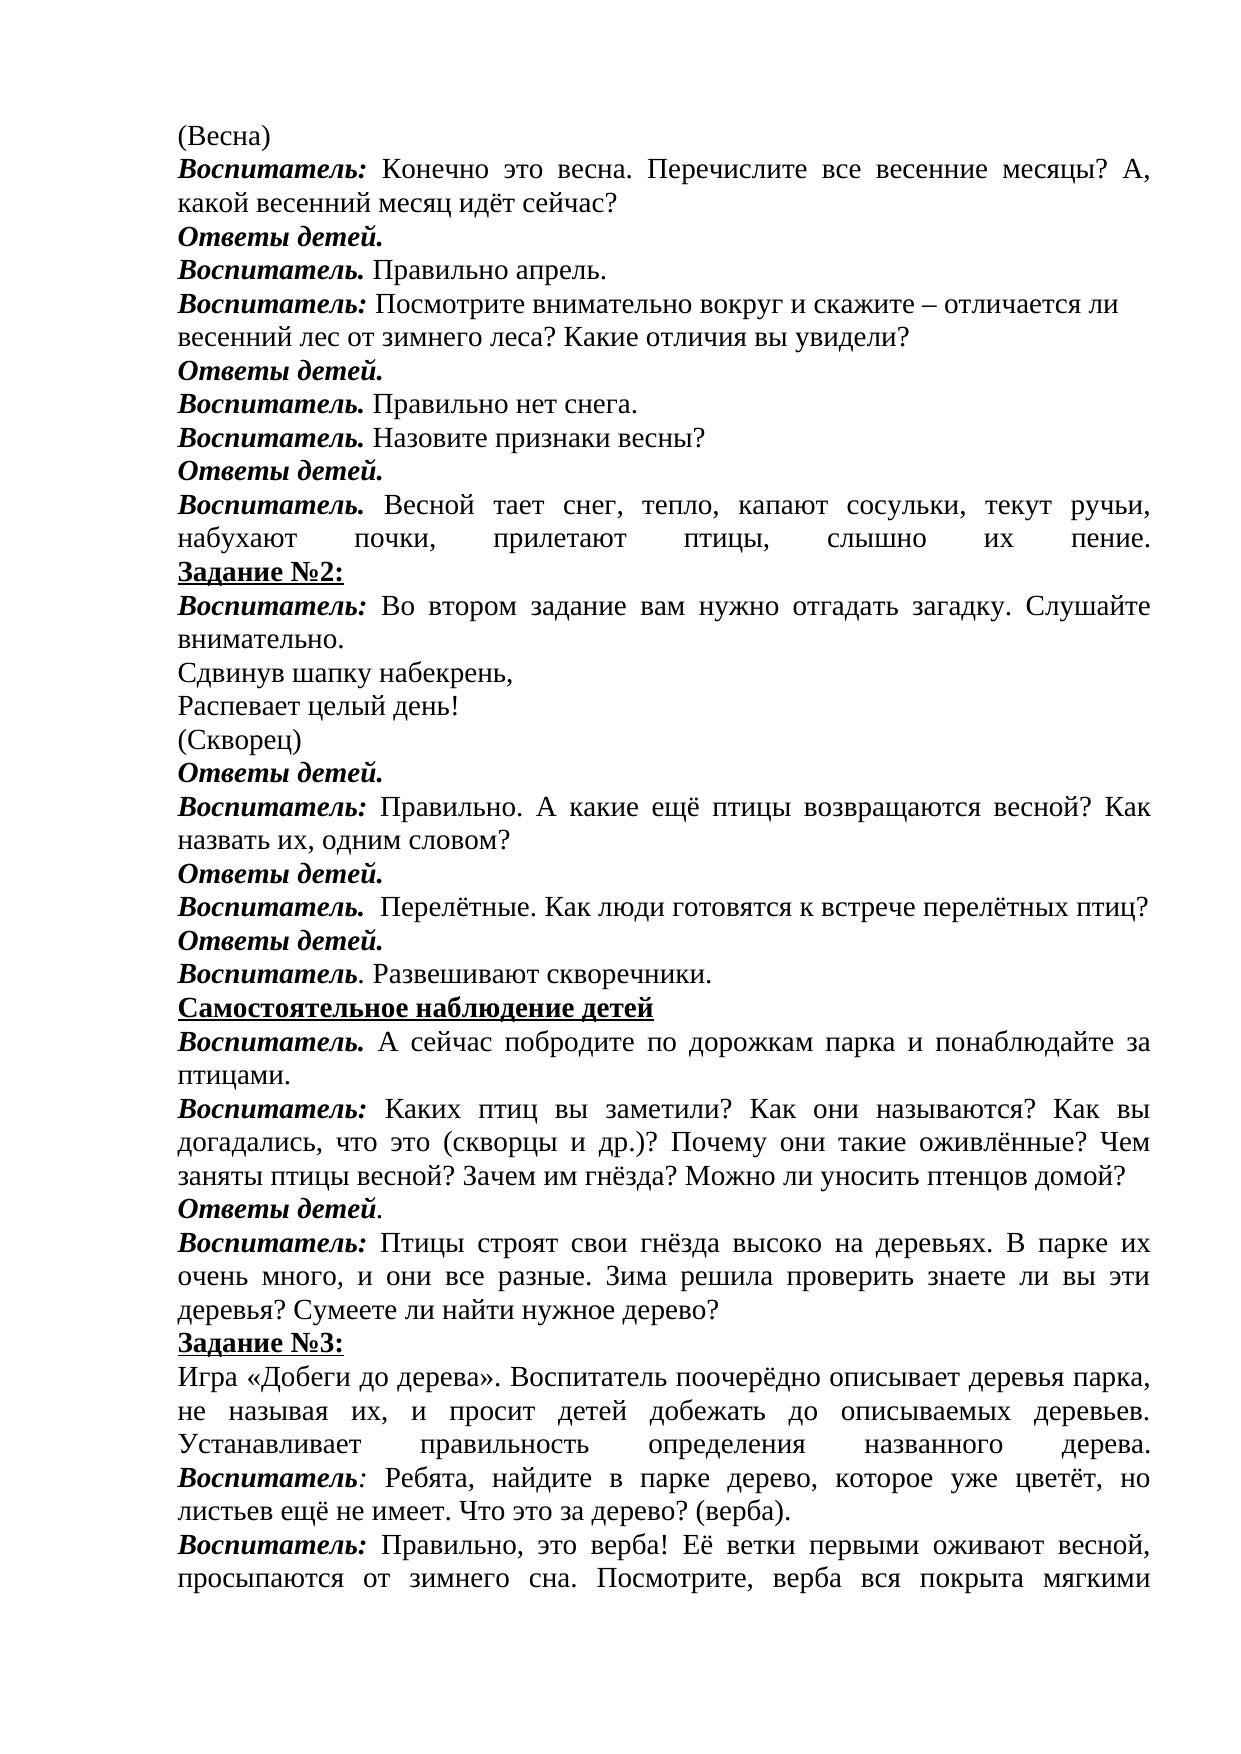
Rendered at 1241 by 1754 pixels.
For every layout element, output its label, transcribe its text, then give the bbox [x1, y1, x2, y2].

text Воспитатель: Птицы строят свои гнёзда высоко на деревьях. В парке их очень много, и они все разные. Зима решила проверить знаете ли вы эти деревья? Сумеете ли найти нужное дерево? [177, 1225, 1152, 1326]
text Ответы детей. [177, 755, 1152, 789]
text Ответы детей. [177, 219, 1152, 252]
text Ответы детей. [177, 1191, 1152, 1225]
text Воспитатель: Правильно. А какие ещё птицы возвращаются весной? Как назвать их, одним словом? [177, 789, 1152, 856]
text Самостоятельное наблюдение детей [177, 990, 1152, 1024]
text Воспитатель. Правильно апрель. Воспитатель: Посмотрите внимательно вокруг и скажите – отличается ли весенний лес от зимнего леса? Какие отличия вы увидели? [177, 252, 1152, 353]
text Ответы детей. [177, 856, 1152, 889]
text Ответы детей. [177, 353, 1152, 386]
text Воспитатель. Весной тает снег, тепло, капают сосульки, текут ручьи, набухают почки, прилетают птицы, слышно их пение. Задание №2: [177, 487, 1152, 588]
text (Скворец) [177, 722, 1152, 755]
text Воспитатель: Во втором задание вам нужно отгадать загадку. Слушайте внимательно. Сдвинув шапку набекрень, [177, 588, 1152, 688]
text Ответы детей. [177, 923, 1152, 957]
text Ответы детей. [177, 453, 1152, 487]
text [177, 1527, 1152, 1594]
text Воспитатель. Назовите признаки весны? [177, 420, 1152, 453]
text Воспитатель. Правильно нет снега. [177, 386, 1152, 420]
text Задание №3: [177, 1326, 1152, 1359]
text Игра «Добеги до дерева». Воспитатель поочерёдно описывает деревья парка, не называя их, и просит детей добежать до описываемых деревьев. Устанавливает правильность определения названного дерева. Воспитатель: Ребята, найдите в парке дерево, которое уже цветёт, но листьев ещё не имеет. Что это за дерево? (верба). [177, 1359, 1152, 1527]
text Воспитатель. Развешивают скворечники. [177, 957, 1152, 990]
text (Весна) Воспитатель: Конечно это весна. Перечислите все весенние месяцы? А, какой весенний месяц идёт сейчас? [177, 118, 1152, 219]
text Воспитатель. Перелётные. Как люди готовятся к встрече перелётных птиц? [177, 889, 1152, 923]
text Распевает целый день! [177, 688, 1152, 722]
text Воспитатель. А сейчас побродите по дорожкам парка и понаблюдайте за птицами. Воспитатель: Каких птиц вы заметили? Как они называются? Как вы догадались, что это (скворцы и др.)? Почему они такие оживлённые? Чем заняты птицы весной? Зачем им гнёзда? Можно ли уносить птенцов домой? [177, 1024, 1152, 1191]
